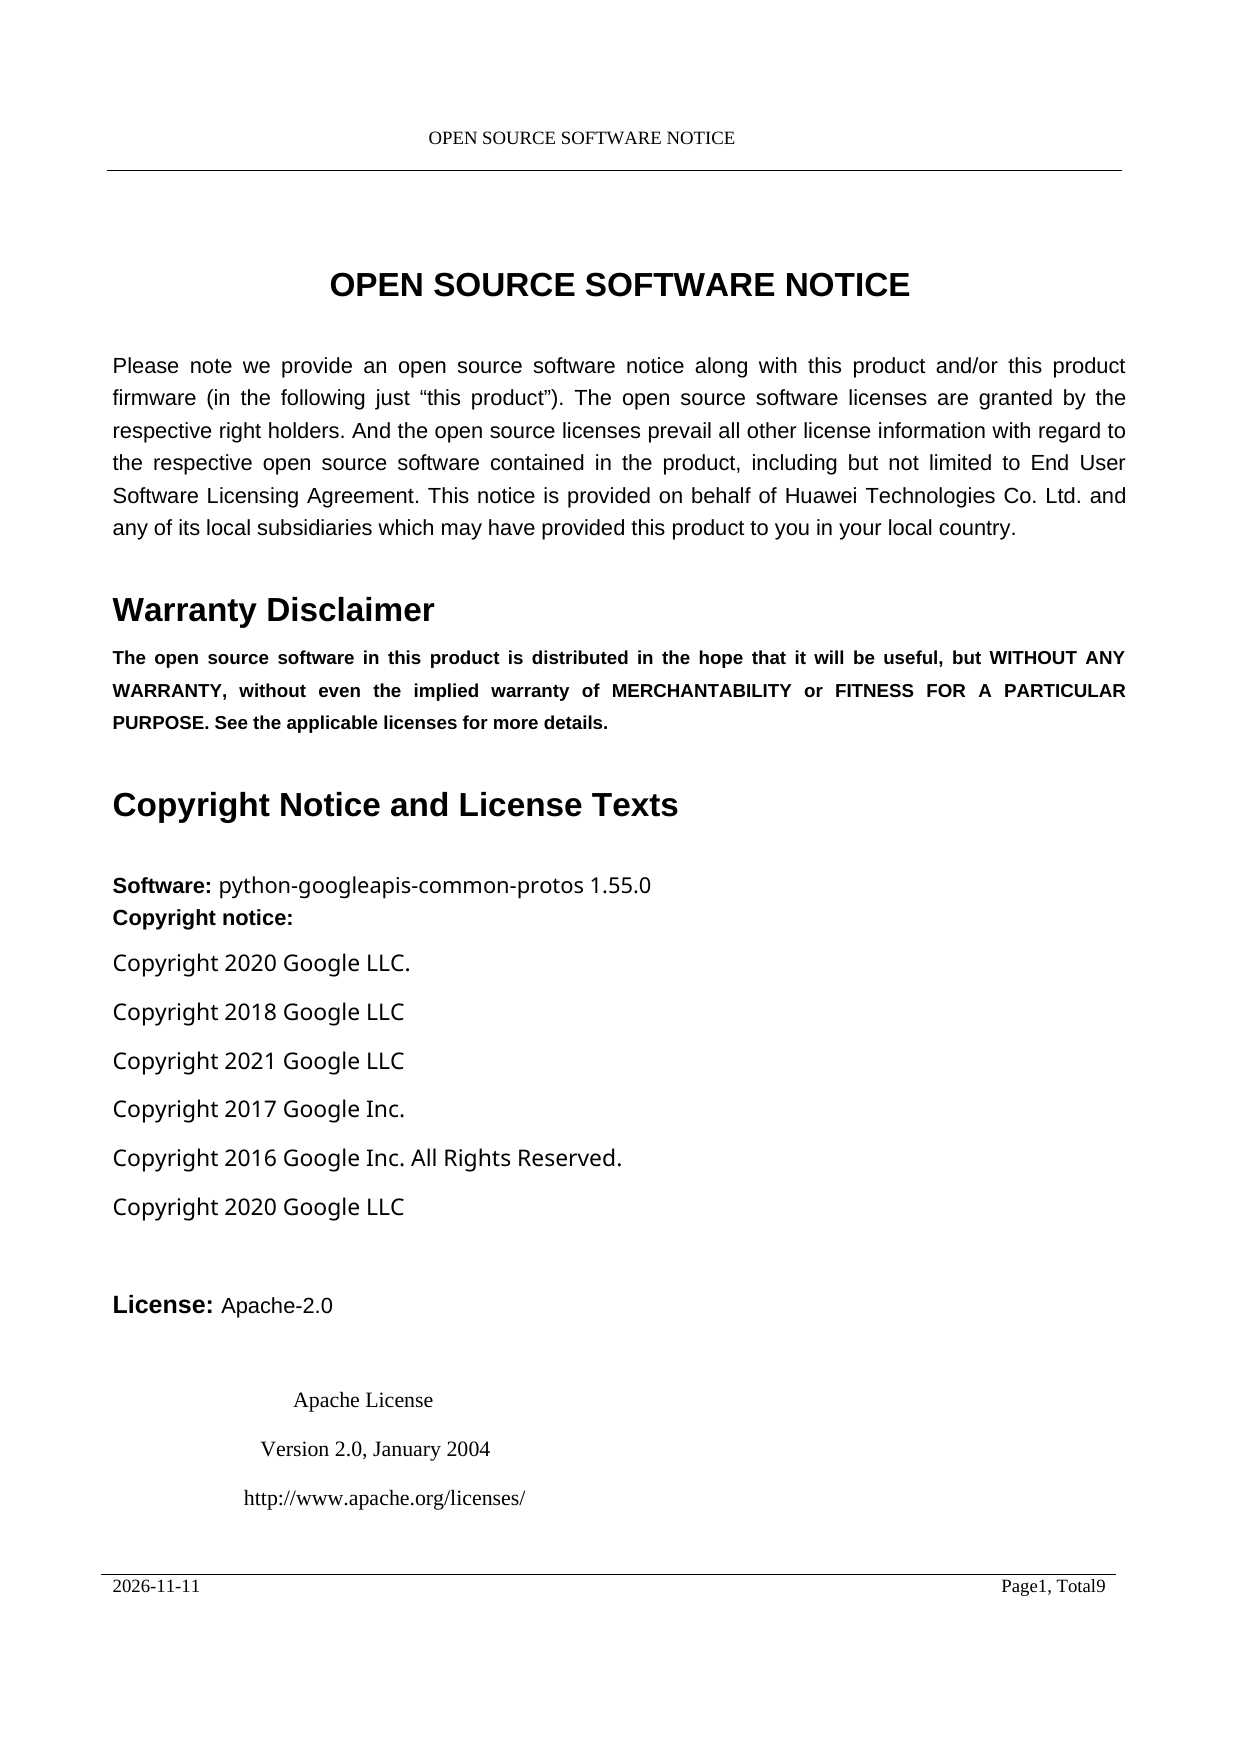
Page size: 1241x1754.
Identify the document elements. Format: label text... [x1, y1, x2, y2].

text Copyright notice: [112, 901, 1128, 934]
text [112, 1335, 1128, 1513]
text Copyright Notice and License Texts [112, 771, 1128, 836]
text Copyright 2020 Google LLC. Copyright 2018 Google LLC Copyright 2021 Google LLC Copyright 2017 Google Inc. Copyright 2016 Google Inc. All Rights Reserved. Copyright 2020 Google LLC [112, 947, 1128, 1272]
text Please note we provide an open source software notice along with this product and/or this product firmware (in the following just “this product”). The open source software licenses are granted by the respective right holders. And the open source licenses prevail all other license information with regard to the respective open source software contained in the product, including but not limited to End User Software Licensing Agreement. This notice is provided on behalf of Huawei Technologies Co. Ltd. and any of its local subsidiaries which may have provided this product to you in your local country. [112, 349, 1128, 544]
text Software: python-googleapis-common-protos 1.55.0 [112, 869, 1128, 901]
text Warranty Disclaimer [112, 576, 1128, 641]
text The open source software in this product is distributed in the hope that it will be useful, but WITHOUT ANY WARRANTY, without even the implied warranty of MERCHANTABILITY or FITNESS FOR A PARTICULAR PURPOSE. See the applicable licenses for more details. [112, 641, 1128, 739]
text License: Apache-2.0 [112, 1288, 1128, 1320]
text OPEN SOURCE SOFTWARE NOTICE [112, 251, 1128, 316]
